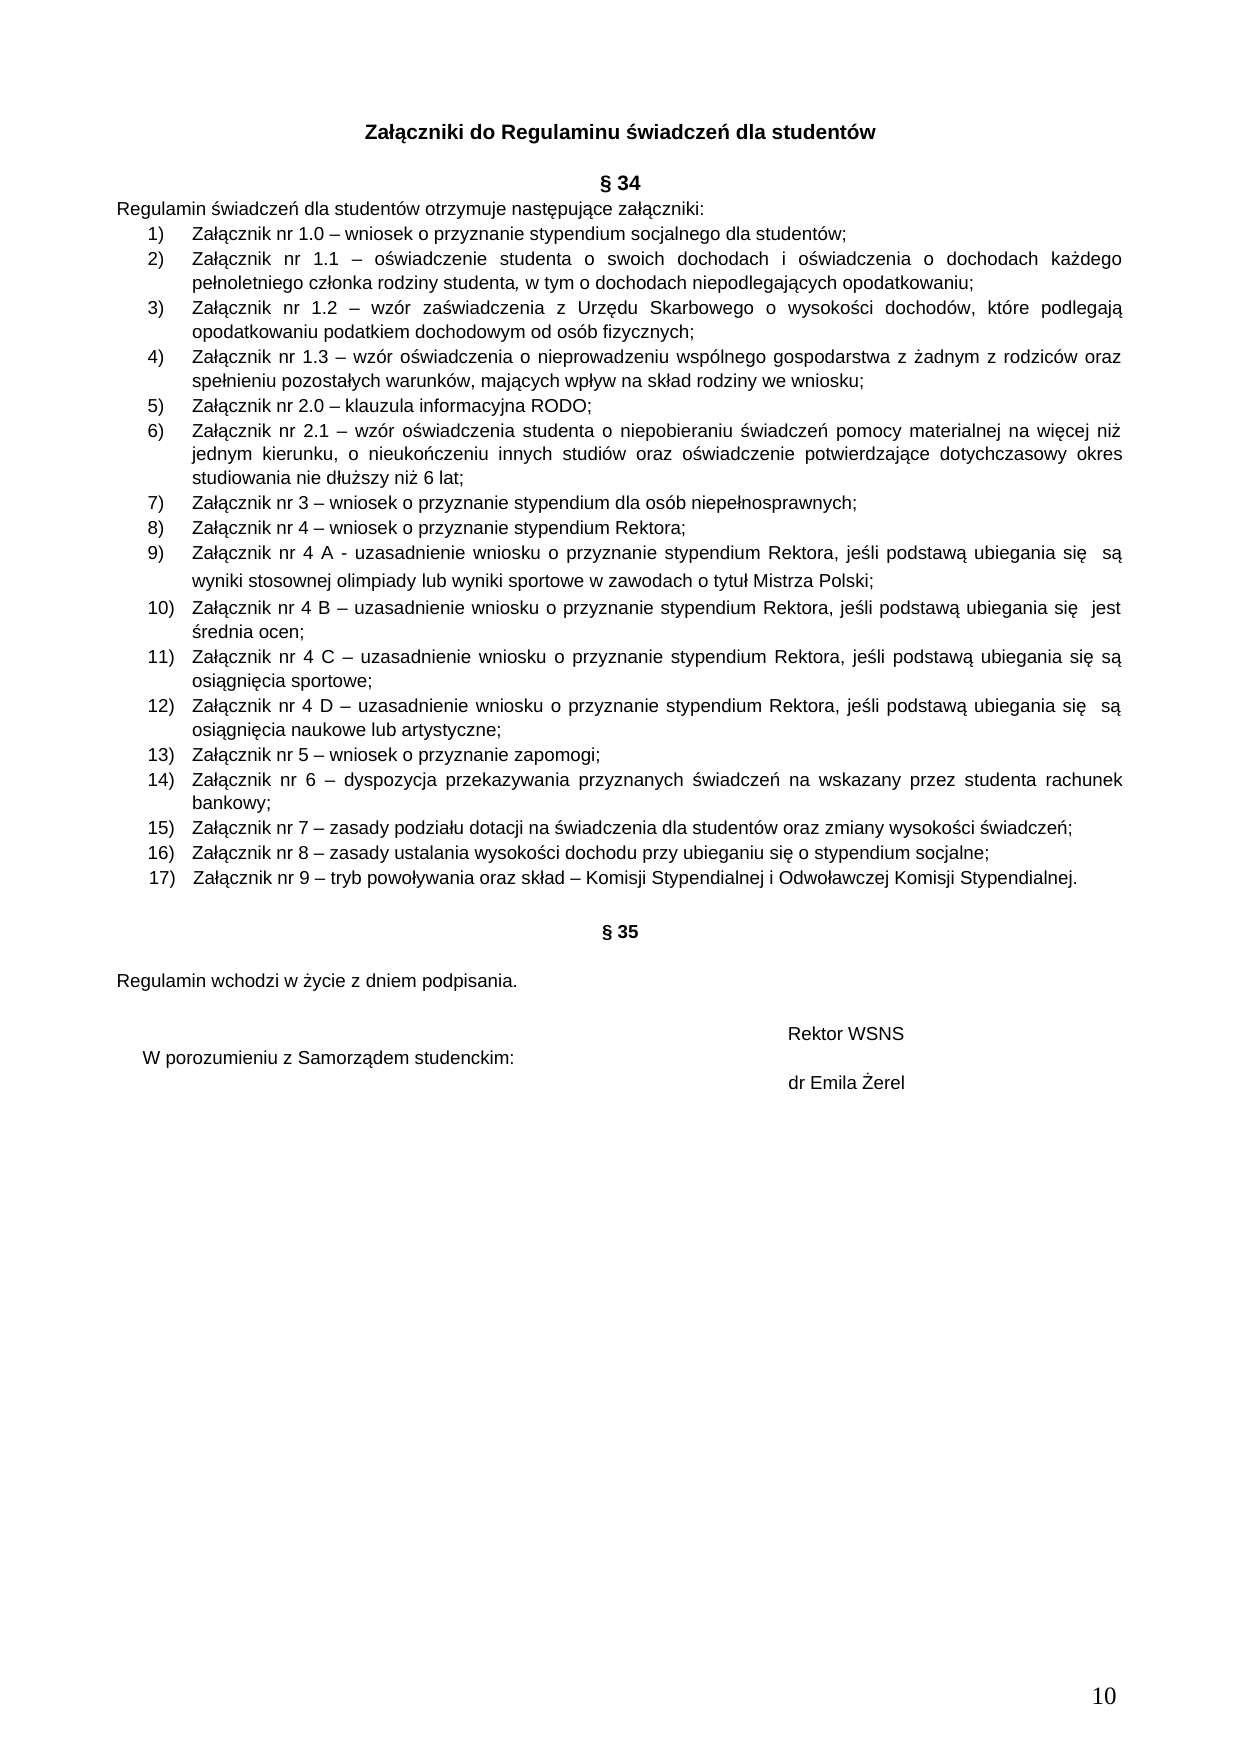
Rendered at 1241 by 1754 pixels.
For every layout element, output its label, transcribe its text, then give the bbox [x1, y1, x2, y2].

list Załącznik nr 5 – wniosek o przyznanie zapomogi; [147, 743, 1123, 765]
list Załącznik nr 4 C – uzasadnienie wniosku o przyznanie stypendium Rektora, jeśli podstawą ubiegania się są osiągnięcia sportowe; [147, 646, 1123, 691]
list Załącznik nr 6 – dyspozycja przekazywania przyznanych świadczeń na wskazany przez studenta rachunek bankowy; [147, 768, 1123, 814]
text § 34 [401, 171, 839, 195]
text Rektor WSNS [538, 1023, 1123, 1045]
text W porozumieniu z Samorządem studenckim: [116, 1047, 1123, 1068]
list Załącznik nr 1.0 – wniosek o przyznanie stypendium socjalnego dla studentów; [147, 223, 1123, 244]
list Załącznik nr 8 – zasady ustalania wysokości dochodu przy ubieganiu się o stypendium socjalne; [147, 842, 1123, 864]
list Załącznik nr 3 – wniosek o przyznanie stypendium dla osób niepełnosprawnych; [147, 492, 1123, 514]
text dr Emila Żerel [118, 1072, 1123, 1093]
text § 35 [401, 921, 839, 942]
list Załącznik nr 7 – zasady podziału dotacji na świadczenia dla studentów oraz zmiany wysokości świadczeń; [147, 817, 1123, 839]
list Załącznik nr 9 – tryb powoływania oraz skład – Komisji Stypendialnej i Odwoławczej Komisji Stypendialnej. [148, 867, 1123, 889]
list Załącznik nr 1.2 – wzór zaświadczenia z Urzędu Skarbowego o wysokości dochodów, które podlegają opodatkowaniu podatkiem dochodowym od osób fizycznych; [147, 297, 1123, 342]
list Załącznik nr 2.0 – klauzula informacyjna RODO; [147, 394, 1123, 416]
text Regulamin wchodzi w życie z dniem podpisania. [116, 970, 1123, 991]
text Załączniki do Regulaminu świadczeń dla studentów [118, 120, 1122, 144]
list Załącznik nr 4 D – uzasadnienie wniosku o przyznanie stypendium Rektora, jeśli podstawą ubiegania się są osiągnięcia naukowe lub artystyczne; [147, 694, 1123, 740]
list Załącznik nr 2.1 – wzór oświadczenia studenta o niepobieraniu świadczeń pomocy materialnej na więcej niż jednym kierunku, o nieukończeniu innych studiów oraz oświadczenie potwierdzające dotychczasowy okres studiowania nie dłuższy niż 6 lat; [147, 419, 1123, 489]
text Regulamin świadczeń dla studentów otrzymuje następujące załączniki: [116, 198, 1123, 219]
list Załącznik nr 4 – wniosek o przyznanie stypendium Rektora; [147, 517, 1123, 539]
list Załącznik nr 1.3 – wzór oświadczenia o nieprowadzeniu wspólnego gospodarstwa z żadnym z rodziców oraz spełnieniu pozostałych warunków, mających wpływ na skład rodziny we wniosku; [147, 346, 1123, 391]
list Załącznik nr 4 A - uzasadnienie wniosku o przyznanie stypendium Rektora, jeśli podstawą ubiegania się są wyniki stosownej olimpiady lub wyniki sportowe w zawodach o tytuł Mistrza Polski; [147, 542, 1123, 593]
list Załącznik nr 4 B – uzasadnienie wniosku o przyznanie stypendium Rektora, jeśli podstawą ubiegania się jest średnia ocen; [147, 597, 1123, 642]
list Załącznik nr 1.1 – oświadczenie studenta o swoich dochodach i oświadczenia o dochodach każdego pełnoletniego członka rodziny studenta, w tym o dochodach niepodlegających opodatkowaniu; [147, 248, 1123, 293]
